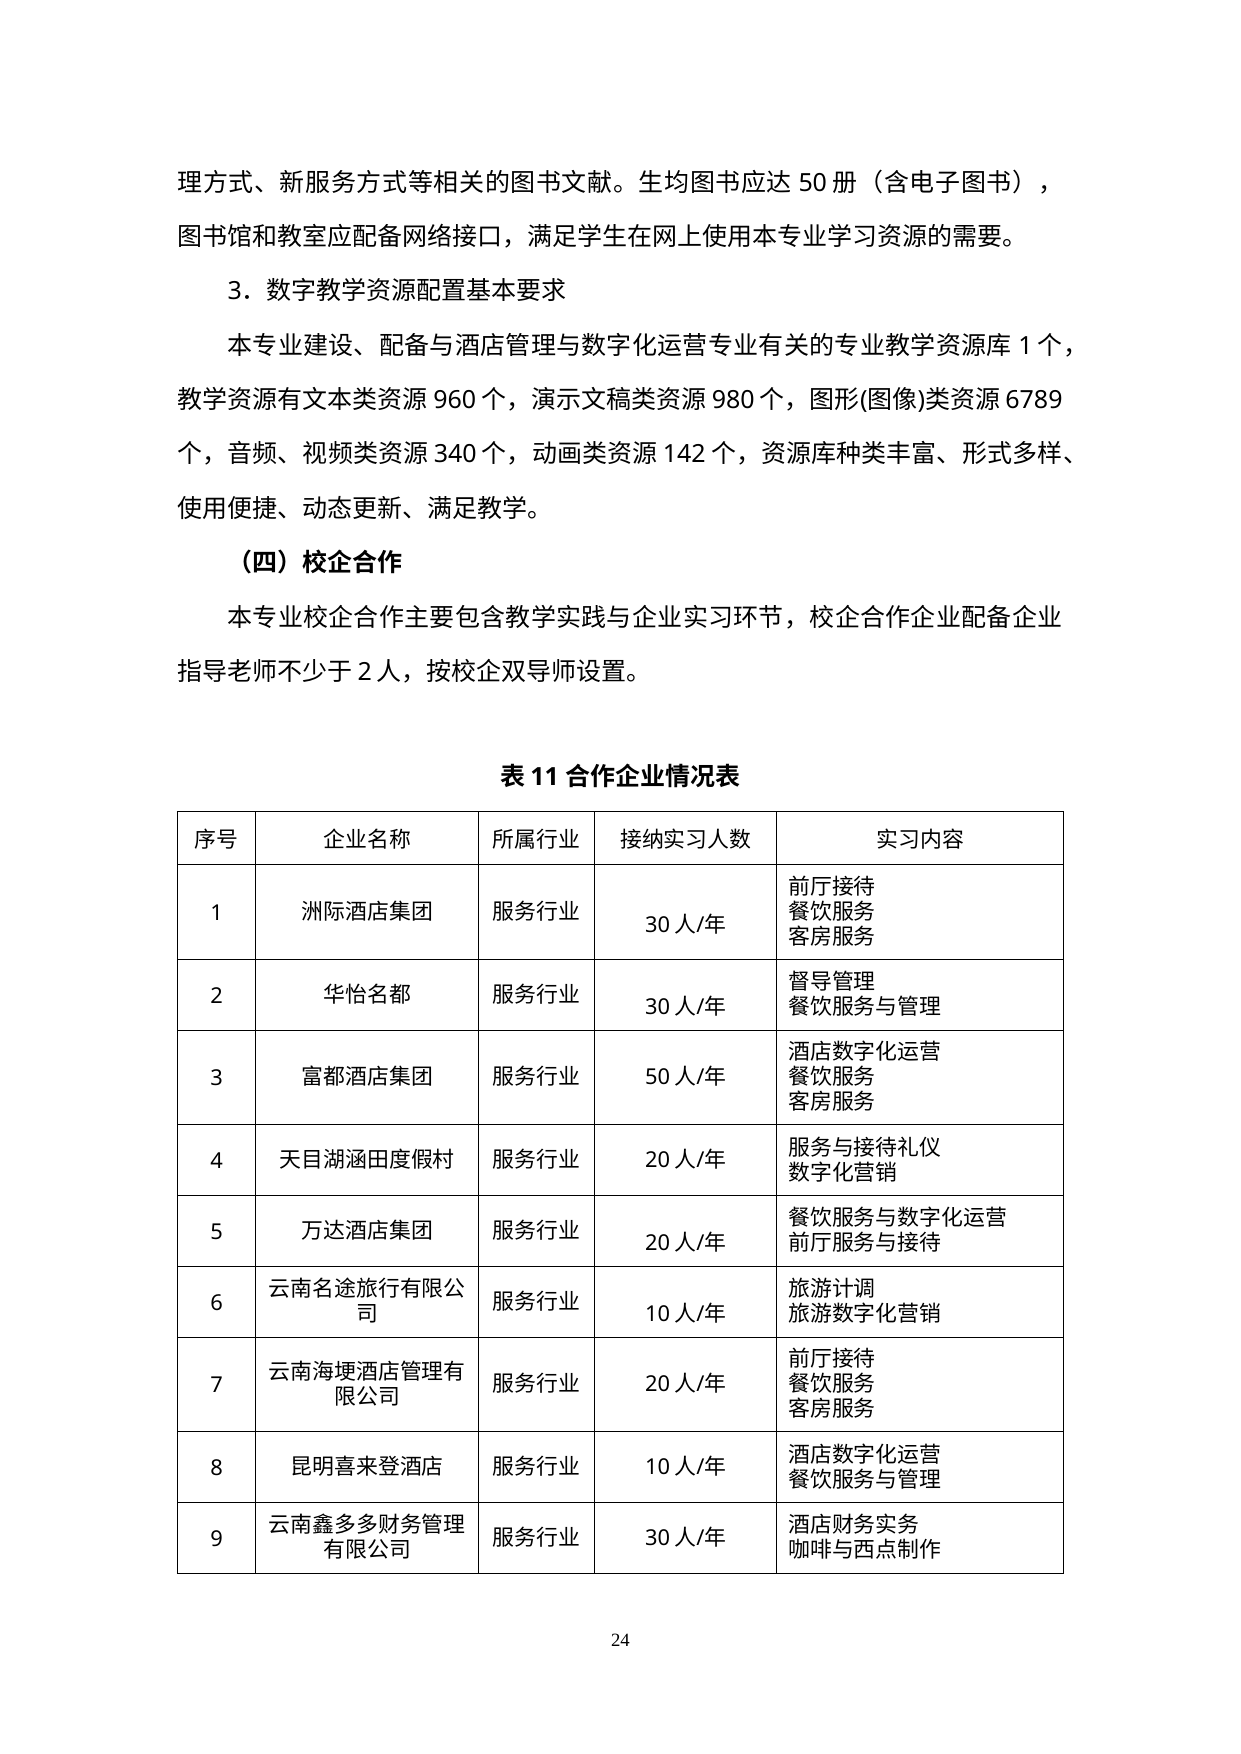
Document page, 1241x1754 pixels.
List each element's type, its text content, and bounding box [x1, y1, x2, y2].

table_cell 富都酒店集团 [256, 1031, 478, 1124]
table_cell 6 [178, 1267, 255, 1337]
table_cell 10人/年 [595, 1432, 776, 1502]
table_cell 4 [178, 1125, 255, 1195]
table_cell 5 [178, 1196, 255, 1266]
table_cell 昆明喜来登酒店 [256, 1432, 478, 1502]
table_cell 服务行业 [479, 960, 594, 1029]
table_cell 前厅接待 餐饮服务 客房服务 [777, 865, 1063, 959]
table_cell 洲际酒店集团 [256, 865, 478, 959]
table_cell 餐饮服务与数字化运营 前厅服务与接待 [777, 1196, 1063, 1266]
table_cell 30人/年 [595, 960, 776, 1029]
table_cell 云南海埂酒店管理有限公司 [256, 1338, 478, 1431]
table_cell 20人/年 [595, 1338, 776, 1431]
table_cell 服务行业 [479, 1338, 594, 1431]
table_cell 华怡名都 [256, 960, 478, 1029]
table_cell 旅游计调 旅游数字化营销 [777, 1267, 1063, 1337]
table_cell 服务行业 [479, 1267, 594, 1337]
table_header 序号 [178, 812, 255, 864]
table_cell 服务行业 [479, 865, 594, 959]
table_cell 1 [178, 865, 255, 959]
text 表11 合作企业情况表 [177, 757, 1063, 793]
table_cell 酒店财务实务 咖啡与西点制作 [777, 1503, 1063, 1573]
table_header 所属行业 [479, 812, 594, 864]
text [177, 162, 1063, 253]
table_cell 50人/年 [595, 1031, 776, 1124]
table_cell 万达酒店集团 [256, 1196, 478, 1266]
table_cell 20人/年 [595, 1196, 776, 1266]
table_cell 服务行业 [479, 1503, 594, 1573]
table_header 接纳实习人数 [595, 812, 776, 864]
table_cell 7 [178, 1338, 255, 1431]
table_cell 2 [178, 960, 255, 1029]
table_cell 服务行业 [479, 1196, 594, 1266]
table_cell 服务行业 [479, 1031, 594, 1124]
table_cell 酒店数字化运营 餐饮服务与管理 [777, 1432, 1063, 1502]
table_cell 督导管理 餐饮服务与管理 [777, 960, 1063, 1029]
text （四）校企合作 [177, 543, 1063, 579]
table_cell 30人/年 [595, 1503, 776, 1573]
table_cell 服务与接待礼仪 数字化营销 [777, 1125, 1063, 1195]
table_cell 天目湖涵田度假村 [256, 1125, 478, 1195]
table_cell 3 [178, 1031, 255, 1124]
table_header 企业名称 [256, 812, 478, 864]
table_cell 云南名途旅行有限公司 [256, 1267, 478, 1337]
table_cell 云南鑫多多财务管理有限公司 [256, 1503, 478, 1573]
table_cell 20人/年 [595, 1125, 776, 1195]
table_cell 服务行业 [479, 1432, 594, 1502]
text 本专业建设、配备与酒店管理与数字化运营专业有关的专业教学资源库1个，教学资源有文本类资源960个，演示文稿类资源980个，图形(图像)类资源6789个，音频、视频类资源340个，动画类资源142个，资源库种类丰富、形式多样、使用便捷、动态更新、满足教学。 [177, 325, 1063, 524]
table_cell 30人/年 [595, 865, 776, 959]
text 本专业校企合作主要包含教学实践与企业实习环节，校企合作企业配备企业指导老师不少于2人，按校企双导师设置。 [177, 597, 1063, 688]
table_cell 8 [178, 1432, 255, 1502]
table_cell 10人/年 [595, 1267, 776, 1337]
table_header 实习内容 [777, 812, 1063, 864]
table_cell 服务行业 [479, 1125, 594, 1195]
text 3．数字教学资源配置基本要求 [177, 271, 1063, 307]
table_cell 前厅接待 餐饮服务 客房服务 [777, 1338, 1063, 1431]
table_cell 9 [178, 1503, 255, 1573]
table_cell 酒店数字化运营 餐饮服务 客房服务 [777, 1031, 1063, 1124]
